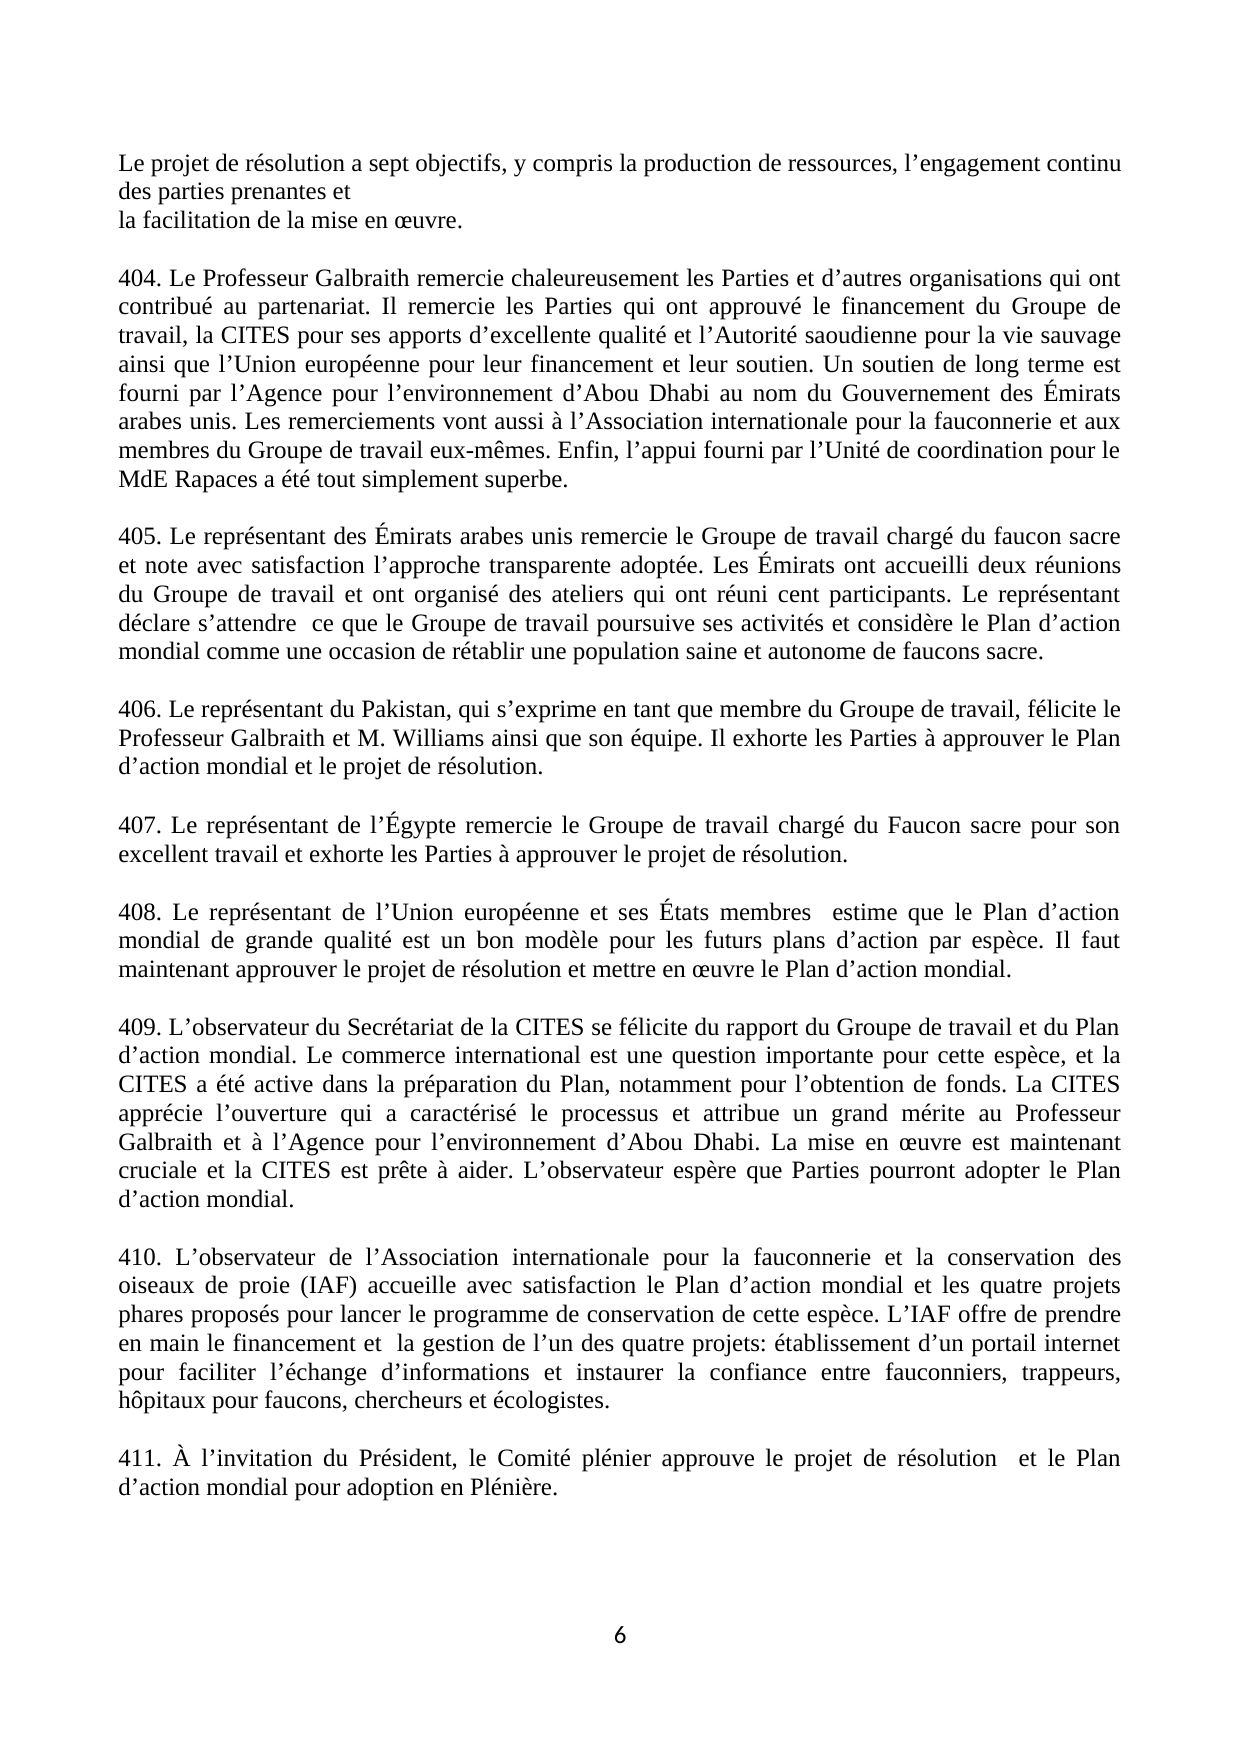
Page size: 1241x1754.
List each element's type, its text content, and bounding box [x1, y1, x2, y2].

text 404. Le Professeur Galbraith remercie chaleureusement les Parties et d’autres organisations qui ont contribué au partenariat. Il remercie les Parties qui ont approuvé le financement du Groupe de travail, la CITES pour ses apports d’excellente qualité et l’Autorité saoudienne pour la vie sauvage ainsi que l’Union européenne pour leur financement et leur soutien. Un soutien de long terme est fourni par l’Agence pour l’environnement d’Abou Dhabi au nom du Gouvernement des Émirats arabes unis. Les remerciements vont aussi à l’Association internationale pour la fauconnerie et aux membres du Groupe de travail eux-mêmes. Enfin, l’appui fourni par l’Unité de coordination pour le MdE Rapaces a été tout simplement superbe. [118, 263, 1122, 493]
text 408. Le représentant de l’Union européenne et ses États membres estime que le Plan d’action mondial de grande qualité est un bon modèle pour les futurs plans d’action par espèce. Il faut maintenant approuver le projet de résolution et mettre en œuvre le Plan d’action mondial. [118, 897, 1122, 983]
text 410. L’observateur de l’Association internationale pour la fauconnerie et la conservation des oiseaux de proie (IAF) accueille avec satisfaction le Plan d’action mondial et les quatre projets phares proposés pour lancer le programme de conservation de cette espèce. L’IAF offre de prendre en main le financement et la gestion de l’un des quatre projets: établissement d’un portail internet pour faciliter l’échange d’informations et instaurer la confiance entre fauconniers, trappeurs, hôpitaux pour faucons, chercheurs et écologistes. [118, 1242, 1122, 1414]
text 409. L’observateur du Secrétariat de la CITES se félicite du rapport du Groupe de travail et du Plan d’action mondial. Le commerce international est une question importante pour cette espèce, et la CITES a été active dans la préparation du Plan, notamment pour l’obtention de fonds. La CITES apprécie l’ouverture qui a caractérisé le processus et attribue un grand mérite au Professeur Galbraith et à l’Agence pour l’environnement d’Abou Dhabi. La mise en œuvre est maintenant cruciale et la CITES est prête à aider. L’observateur espère que Parties pourront adopter le Plan d’action mondial. [118, 1012, 1122, 1213]
text la facilitation de la mise en œuvre. [118, 205, 1122, 234]
text 407. Le représentant de l’Égypte remercie le Groupe de travail chargé du Faucon sacre pour son excellent travail et exhorte les Parties à approuver le projet de résolution. [118, 811, 1122, 868]
text 405. Le représentant des Émirats arabes unis remercie le Groupe de travail chargé du faucon sacre et note avec satisfaction l’approche transparente adoptée. Les Émirats ont accueilli deux réunions du Groupe de travail et ont organisé des ateliers qui ont réuni cent participants. Le représentant déclare s’attendre ce que le Groupe de travail poursuive ses activités et considère le Plan d’action mondial comme une occasion de rétablir une population saine et autonome de faucons sacre. [118, 521, 1122, 665]
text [118, 148, 1122, 205]
text 406. Le représentant du Pakistan, qui s’exprime en tant que membre du Groupe de travail, félicite le Professeur Galbraith et M. Williams ainsi que son équipe. Il exhorte les Parties à approuver le Plan d’action mondial et le projet de résolution. [118, 694, 1122, 780]
text 411. À l’invitation du Président, le Comité plénier approuve le projet de résolution et le Plan d’action mondial pour adoption en Plénière. [118, 1443, 1122, 1501]
